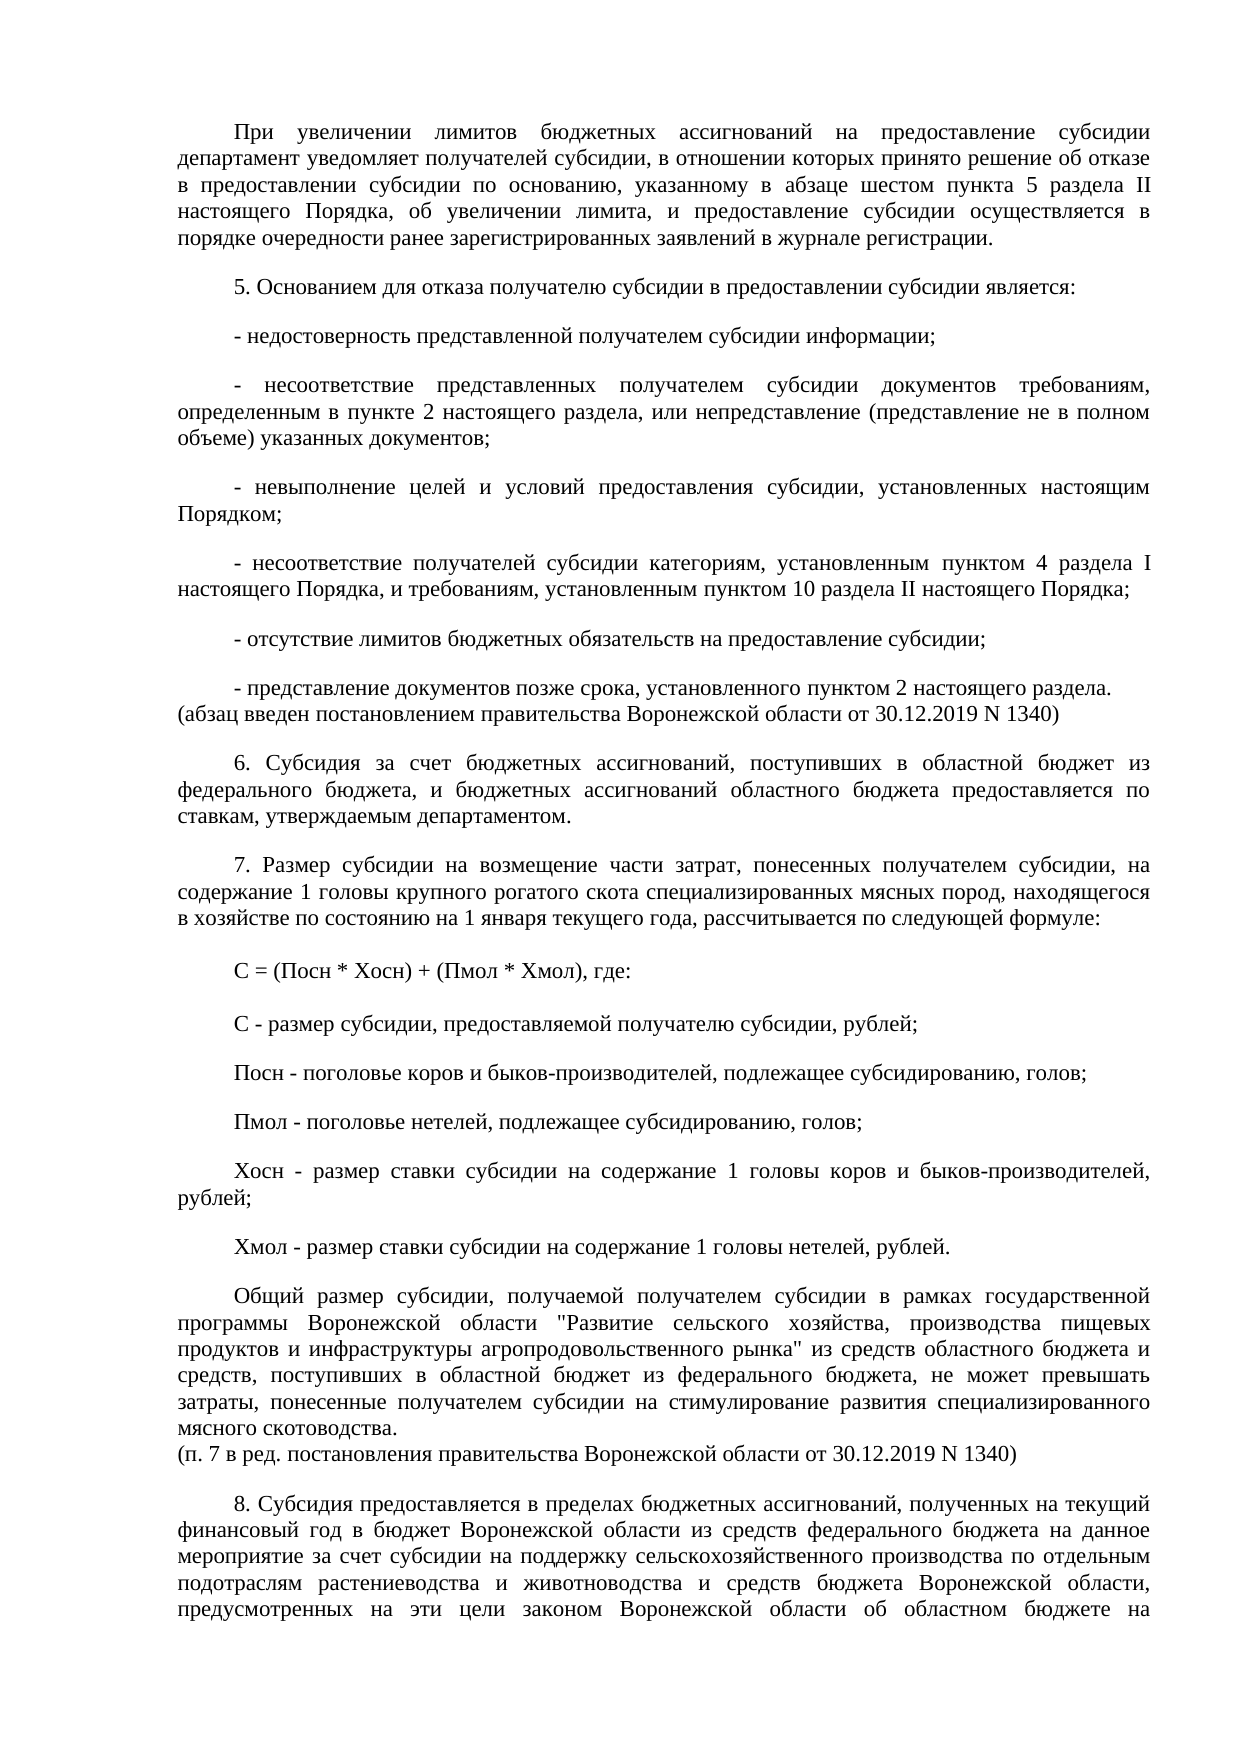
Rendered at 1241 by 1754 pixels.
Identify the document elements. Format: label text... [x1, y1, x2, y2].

text Посн - поголовье коров и быков-производителей, подлежащее субсидированию, голов; [177, 1059, 1152, 1085]
text - отсутствие лимитов бюджетных обязательств на предоставление субсидии; [177, 624, 1152, 651]
text 7. Размер субсидии на возмещение части затрат, понесенных получателем субсидии, на содержание 1 головы крупного рогатого скота специализированных мясных пород, находящегося в хозяйстве по состоянию на 1 января текущего года, рассчитывается по следующей формуле: [177, 851, 1152, 931]
text - невыполнение целей и условий предоставления субсидии, установленных настоящим Порядком; [177, 473, 1152, 526]
text - несоответствие представленных получателем субсидии документов требованиям, определенным в пункте 2 настоящего раздела, или непредставление (представление не в полном объеме) указанных документов; [177, 371, 1152, 450]
text При увеличении лимитов бюджетных ассигнований на предоставление субсидии департамент уведомляет получателей субсидии, в отношении которых принято решение об отказе в предоставлении субсидии по основанию, указанному в абзаце шестом пункта 5 раздела II настоящего Порядка, об увеличении лимита, и предоставление субсидии осуществляется в порядке очередности ранее зарегистрированных заявлений в журнале регистрации. [177, 118, 1152, 250]
text Пмол - поголовье нетелей, подлежащее субсидированию, голов; [177, 1108, 1152, 1134]
text - представление документов позже срока, установленного пунктом 2 настоящего раздела. [177, 674, 1152, 700]
text 5. Основанием для отказа получателю субсидии в предоставлении субсидии является: [177, 273, 1152, 299]
text С = (Посн * Хосн) + (Пмол * Хмол), где: [177, 957, 1152, 983]
text (п. 7 в ред. постановления правительства Воронежской области от 30.12.2019 N 1340) [177, 1440, 1152, 1467]
text С - размер субсидии, предоставляемой получателю субсидии, рублей; [177, 1009, 1152, 1036]
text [177, 1490, 1152, 1621]
text Общий размер субсидии, получаемой получателем субсидии в рамках государственной программы Воронежской области "Развитие сельского хозяйства, производства пищевых продуктов и инфраструктуры агропродовольственного рынка" из средств областного бюджета и средств, поступивших в областной бюджет из федерального бюджета, не может превышать затраты, понесенные получателем субсидии на стимулирование развития специализированного мясного скотоводства. [177, 1282, 1152, 1440]
text Хосн - размер ставки субсидии на содержание 1 головы коров и быков-производителей, рублей; [177, 1157, 1152, 1210]
text Хмол - размер ставки субсидии на содержание 1 головы нетелей, рублей. [177, 1233, 1152, 1259]
text (абзац введен постановлением правительства Воронежской области от 30.12.2019 N 1340) [177, 700, 1152, 727]
text - недостоверность представленной получателем субсидии информации; [177, 322, 1152, 348]
text 6. Субсидия за счет бюджетных ассигнований, поступивших в областной бюджет из федерального бюджета, и бюджетных ассигнований областного бюджета предоставляется по ставкам, утверждаемым департаментом. [177, 749, 1152, 828]
text - несоответствие получателей субсидии категориям, установленным пунктом 4 раздела I настоящего Порядка, и требованиям, установленным пунктом 10 раздела II настоящего Порядка; [177, 549, 1152, 602]
